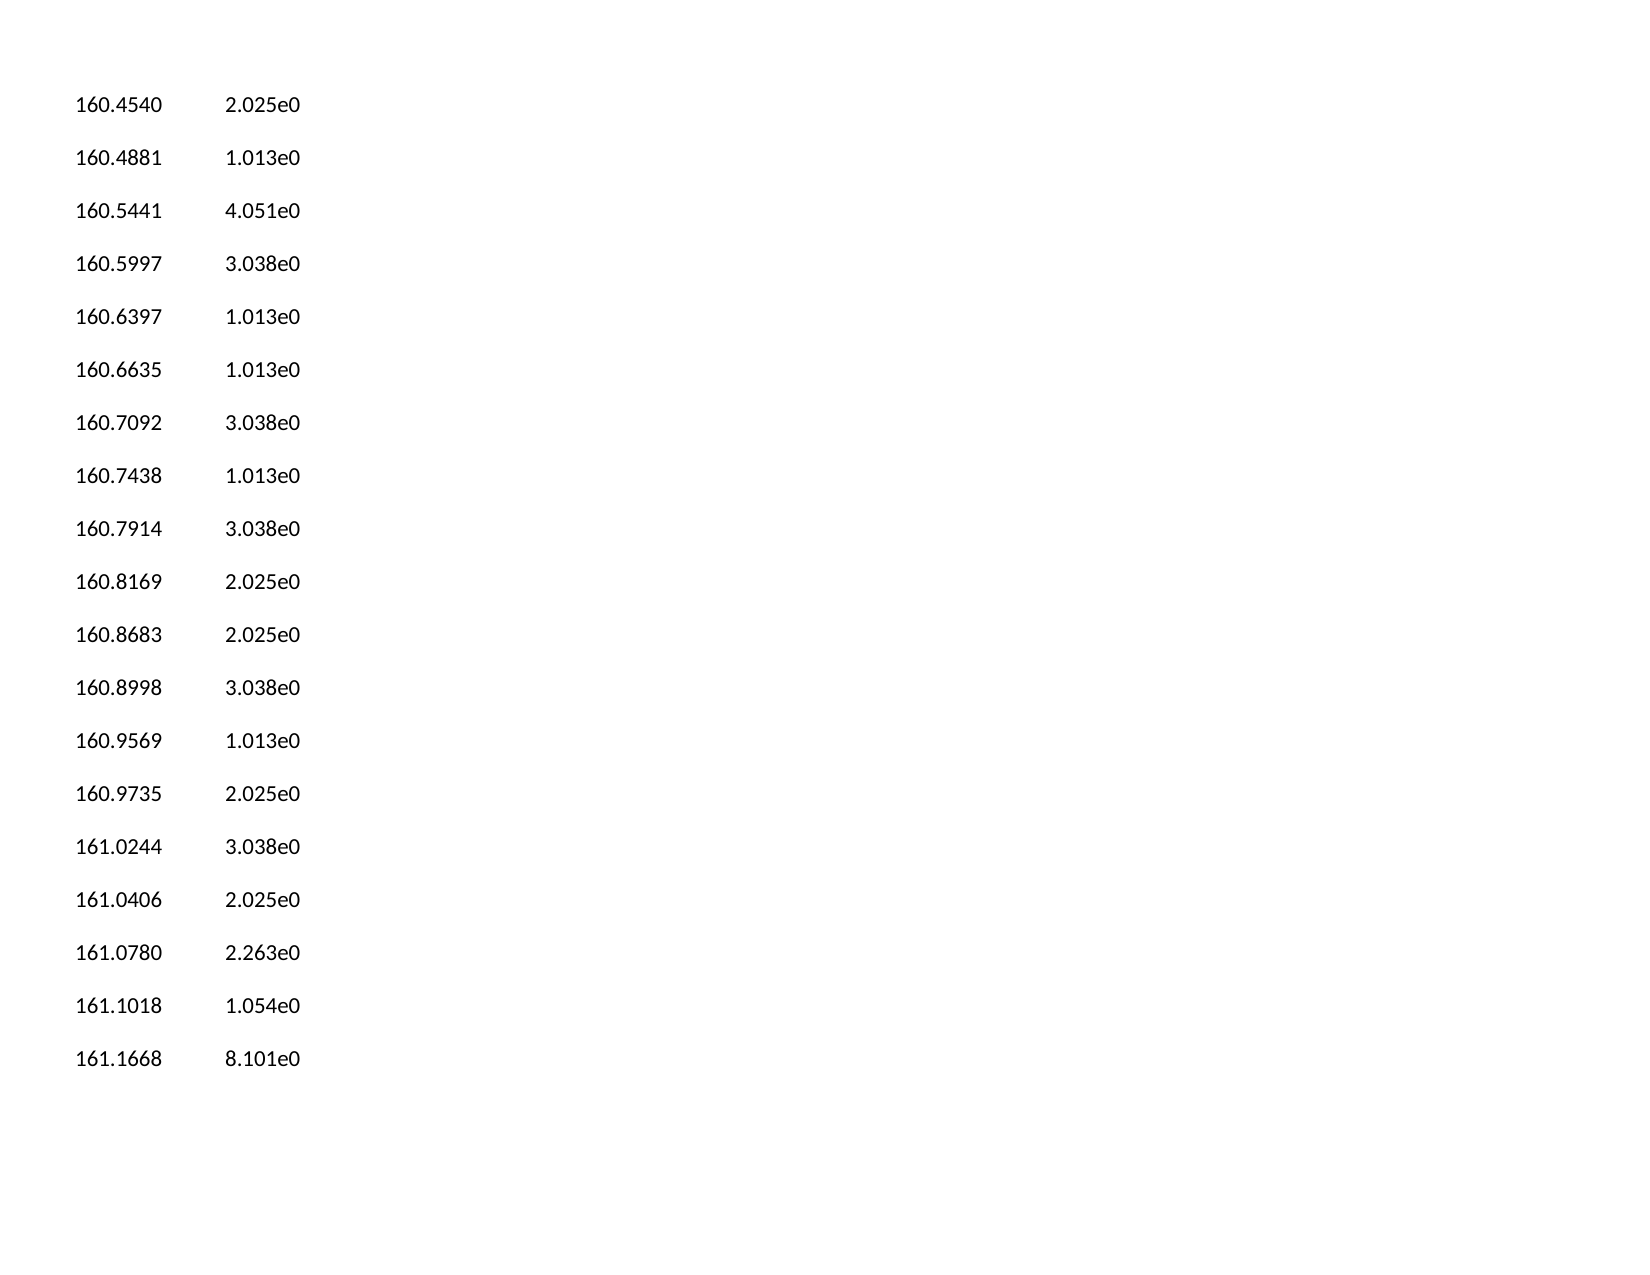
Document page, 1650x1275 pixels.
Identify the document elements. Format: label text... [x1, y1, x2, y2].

text 161.1018 1.054e0 [75, 991, 1563, 1019]
text 160.8683 2.025e0 [75, 620, 1563, 648]
text 161.0780 2.263e0 [75, 938, 1563, 966]
text 160.6635 1.013e0 [75, 355, 1563, 383]
text 160.7092 3.038e0 [75, 408, 1563, 436]
text 161.0244 3.038e0 [75, 832, 1563, 860]
text 160.7438 1.013e0 [75, 461, 1563, 489]
text 160.8998 3.038e0 [75, 673, 1563, 701]
text 160.4540 2.025e0 [75, 90, 1563, 118]
text 160.9569 1.013e0 [75, 726, 1563, 754]
text 160.5997 3.038e0 [75, 249, 1563, 277]
text 161.0406 2.025e0 [75, 885, 1563, 913]
text 161.1668 8.101e0 [75, 1044, 1563, 1072]
text 160.9735 2.025e0 [75, 779, 1563, 807]
text 160.8169 2.025e0 [75, 567, 1563, 595]
text 160.7914 3.038e0 [75, 514, 1563, 542]
text 160.6397 1.013e0 [75, 302, 1563, 330]
text 160.4881 1.013e0 [75, 143, 1563, 171]
text 160.5441 4.051e0 [75, 196, 1563, 224]
